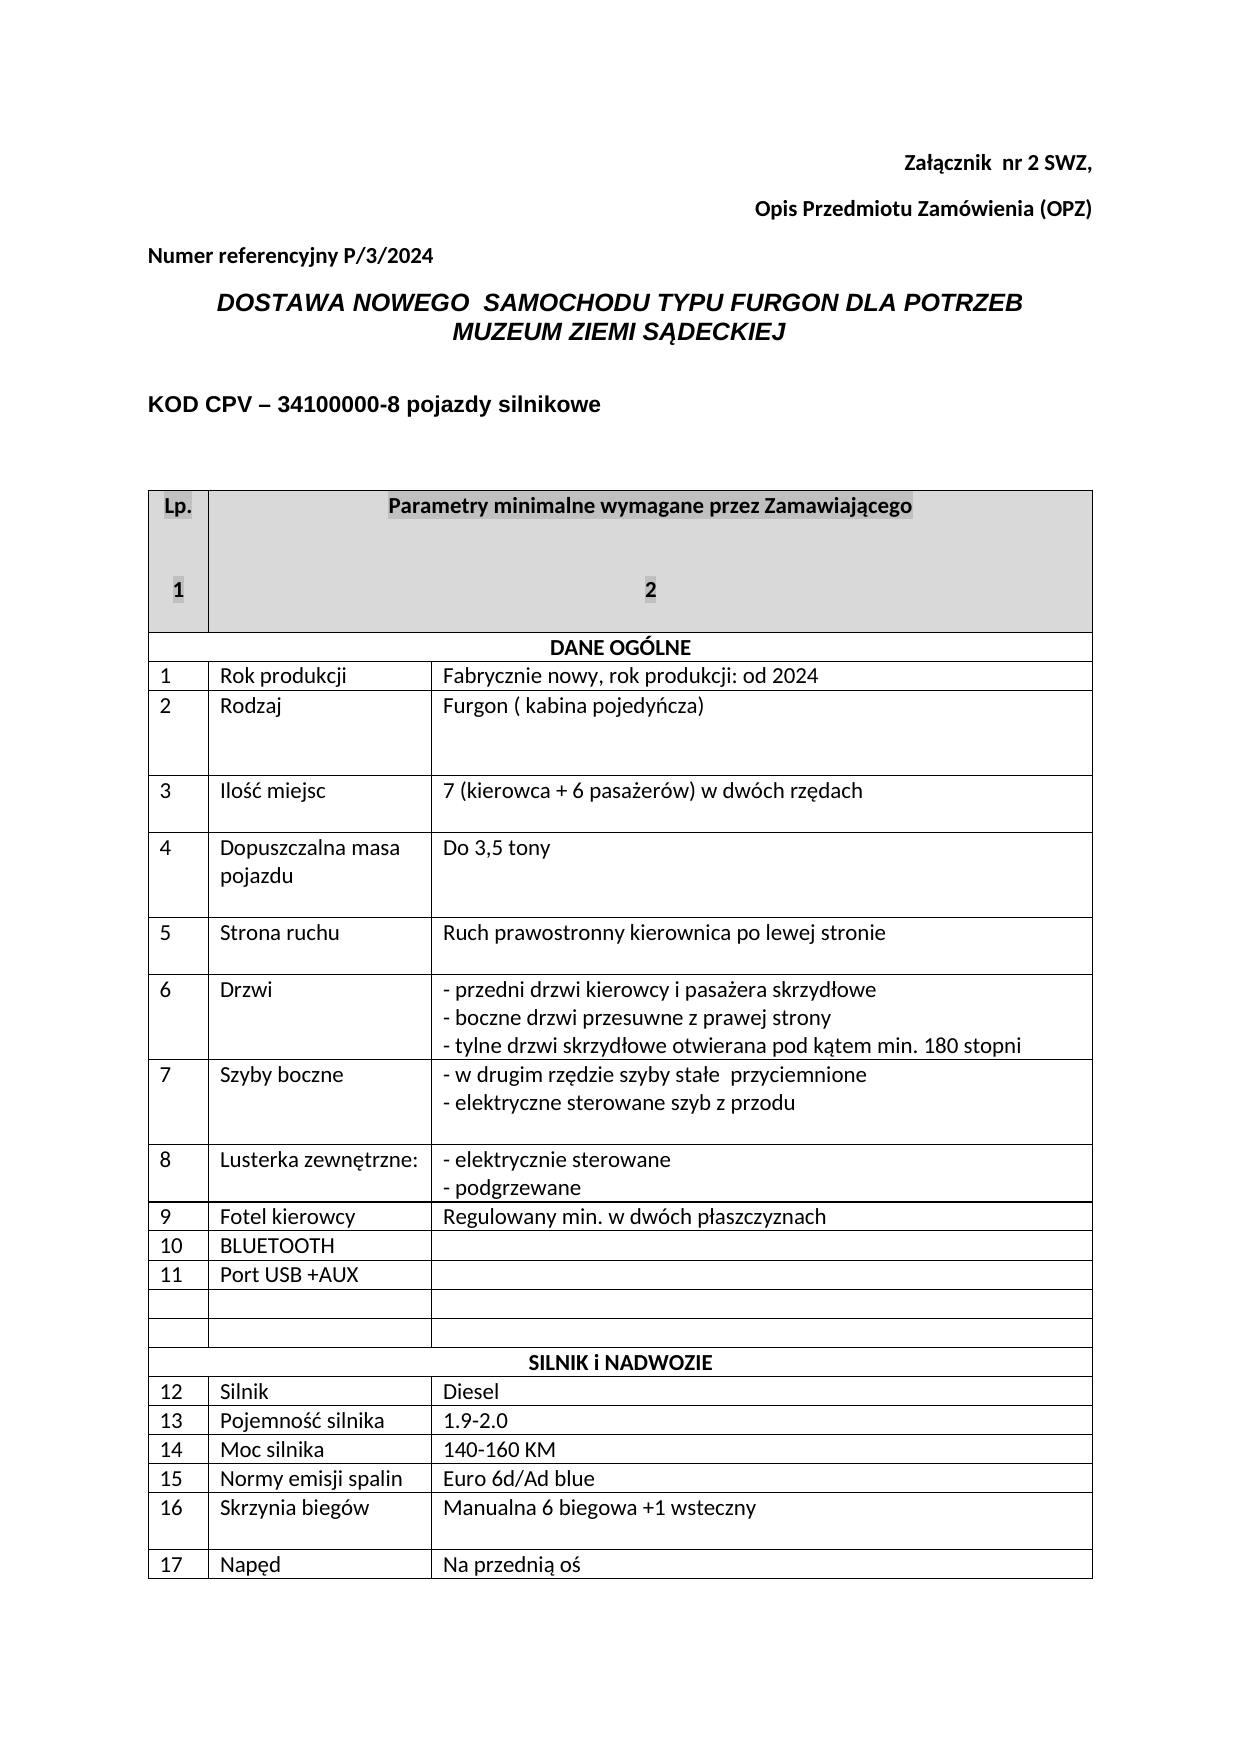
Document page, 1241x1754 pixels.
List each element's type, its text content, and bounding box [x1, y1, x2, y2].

table_cell Manualna 6 biegowa +1 wsteczny [432, 1493, 1092, 1549]
text Numer referencyjny P/3/2024 [148, 241, 1093, 269]
table_cell 15 [149, 1464, 208, 1492]
table_header Parametry minimalne wymagane przez Zamawiającego 2 [209, 491, 1092, 632]
table_cell Rok produkcji [209, 662, 431, 690]
table_cell 2 [149, 691, 208, 775]
table_cell Fabrycznie nowy, rok produkcji: od 2024 [432, 662, 1092, 690]
table_cell 4 [149, 833, 208, 917]
table_cell [432, 1231, 1092, 1259]
table_cell 17 [149, 1550, 208, 1578]
table_cell Dopuszczalna masa pojazdu [209, 833, 431, 917]
table_cell Rodzaj [209, 691, 431, 775]
table_header Lp. 1 [149, 491, 208, 632]
table_cell Pojemność silnika [209, 1406, 431, 1434]
table_cell 6 [149, 975, 208, 1059]
table_cell 10 [149, 1231, 208, 1259]
table_cell SILNIK i NADWOZIE [149, 1348, 1092, 1376]
table_cell 8 [149, 1145, 208, 1201]
table_cell 1.9-2.0 [432, 1406, 1092, 1434]
table_cell 7 [149, 1060, 208, 1144]
table_cell 11 [149, 1261, 208, 1288]
table_cell Diesel [432, 1377, 1092, 1405]
table_cell - w drugim rzędzie szyby stałe przyciemnione - elektryczne sterowane szyb z przodu [432, 1060, 1092, 1144]
text KOD CPV – 34100000-8 pojazdy silnikowe [148, 391, 1093, 417]
text Załącznik nr 2 SWZ, [148, 148, 1093, 176]
table_cell 14 [149, 1435, 208, 1463]
text DOSTAWA NOWEGO SAMOCHODU TYPU FURGON DLA POTRZEB [148, 288, 1093, 317]
table_cell Szyby boczne [209, 1060, 431, 1144]
table_cell Silnik [209, 1377, 431, 1405]
table_cell 1 [149, 662, 208, 690]
table_cell 16 [149, 1493, 208, 1549]
table_cell 9 [149, 1203, 208, 1230]
table_cell [149, 1290, 208, 1318]
table_cell Moc silnika [209, 1435, 431, 1463]
table_cell Ruch prawostronny kierownica po lewej stronie [432, 918, 1092, 974]
table_cell - elektrycznie sterowane - podgrzewane [432, 1145, 1092, 1201]
table_cell Port USB +AUX [209, 1261, 431, 1288]
table_cell 140-160 KM [432, 1435, 1092, 1463]
table_cell Lusterka zewnętrzne: [209, 1145, 431, 1201]
table_cell Na przednią oś [432, 1550, 1092, 1578]
table_cell [209, 1319, 431, 1347]
table_cell 5 [149, 918, 208, 974]
table_cell [149, 1319, 208, 1347]
table_cell 13 [149, 1406, 208, 1434]
table_cell BLUETOOTH [209, 1231, 431, 1259]
table_cell [209, 1290, 431, 1318]
table_cell 3 [149, 776, 208, 832]
table_cell Ilość miejsc [209, 776, 431, 832]
table_cell [432, 1261, 1092, 1288]
table_cell - przedni drzwi kierowcy i pasażera skrzydłowe - boczne drzwi przesuwne z prawej strony - tylne drzwi skrzydłowe otwierana pod kątem min. 180 stopni [432, 975, 1092, 1059]
table_cell Skrzynia biegów [209, 1493, 431, 1549]
table_cell Strona ruchu [209, 918, 431, 974]
table_cell Fotel kierowcy [209, 1203, 431, 1230]
table_cell DANE OGÓLNE [149, 633, 1092, 661]
table_cell Do 3,5 tony [432, 833, 1092, 917]
table_cell 12 [149, 1377, 208, 1405]
text MUZEUM ZIEMI SĄDECKIEJ [148, 317, 1093, 346]
table_cell Euro 6d/Ad blue [432, 1464, 1092, 1492]
table_cell Furgon ( kabina pojedyńcza) [432, 691, 1092, 775]
table_cell Normy emisji spalin [209, 1464, 431, 1492]
text Opis Przedmiotu Zamówienia (OPZ) [148, 194, 1093, 222]
table_cell [432, 1290, 1092, 1318]
table_cell [432, 1319, 1092, 1347]
table_cell Napęd [209, 1550, 431, 1578]
table_cell 7 (kierowca + 6 pasażerów) w dwóch rzędach [432, 776, 1092, 832]
table_cell Regulowany min. w dwóch płaszczyznach [432, 1203, 1092, 1230]
table_cell Drzwi [209, 975, 431, 1059]
